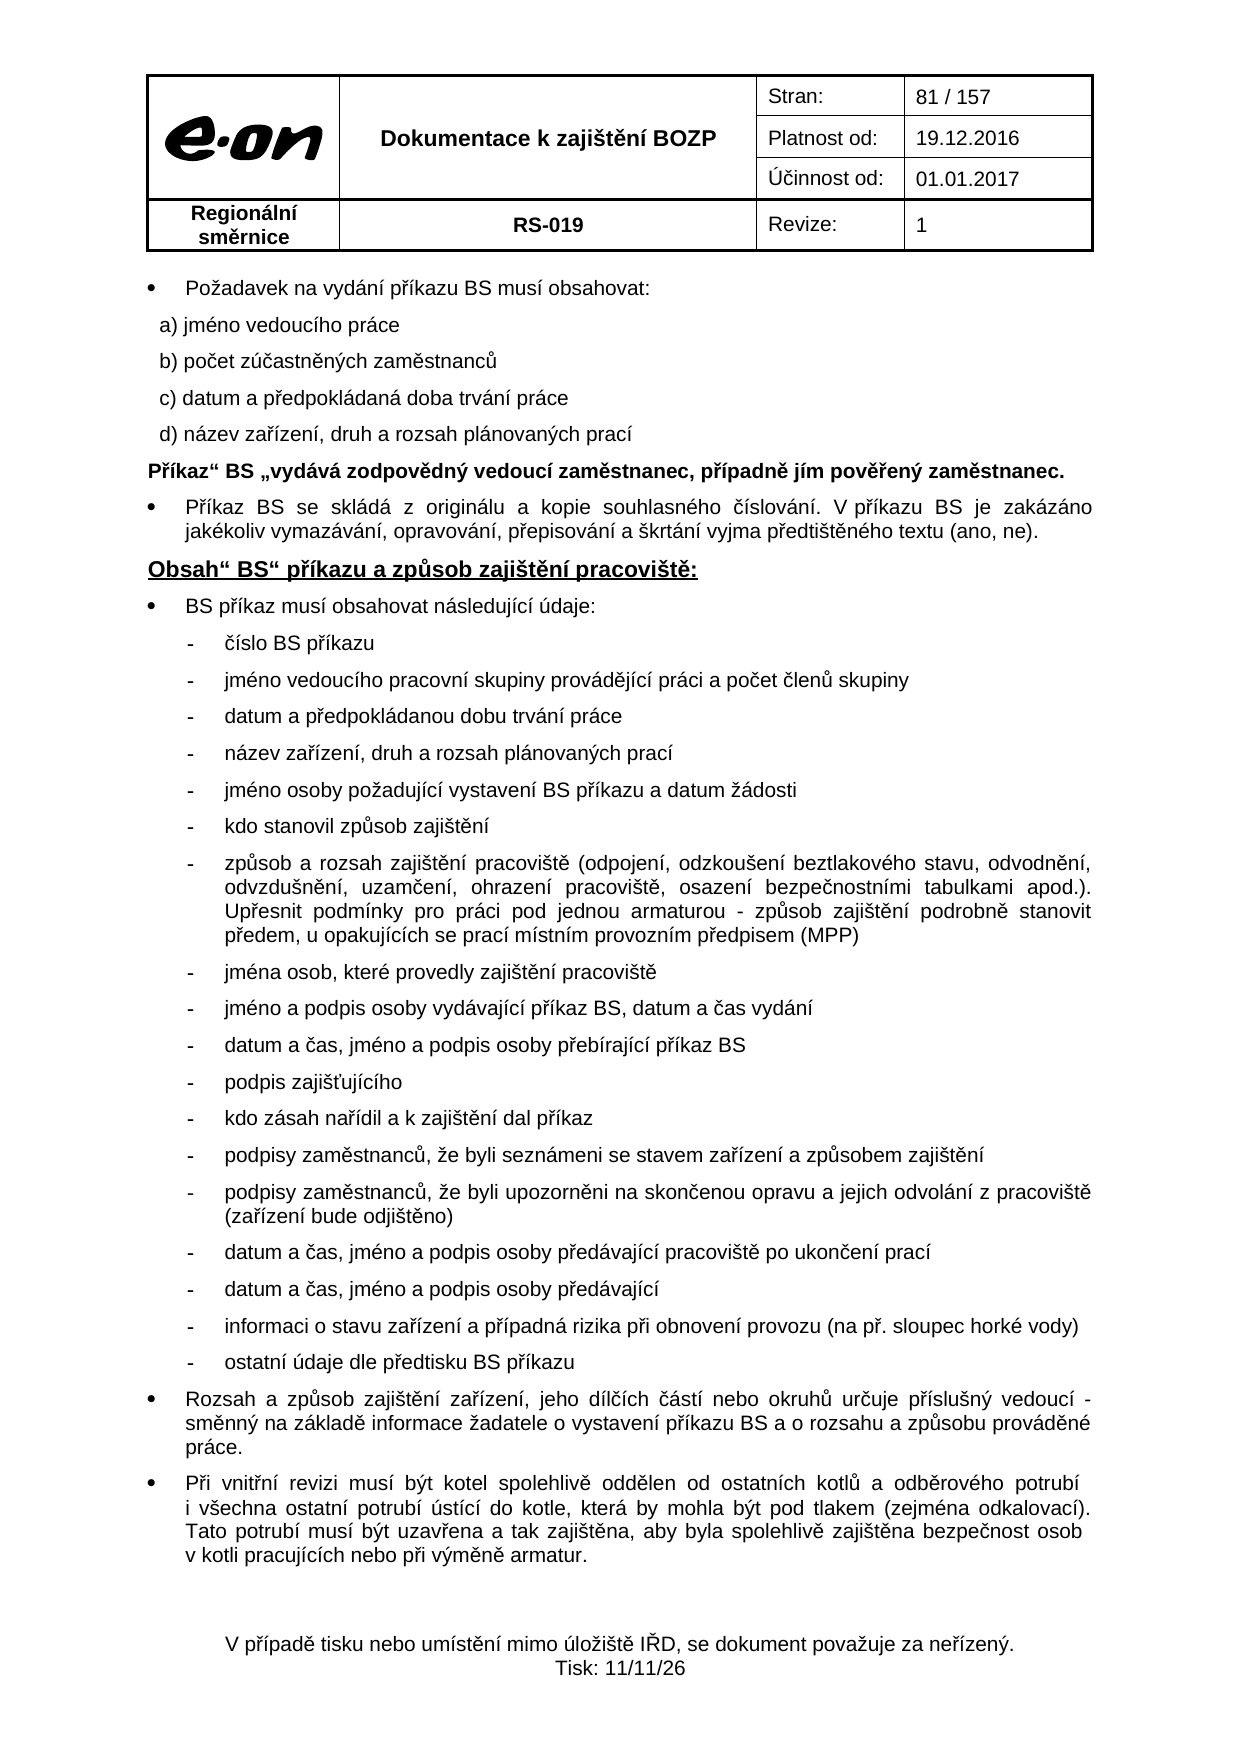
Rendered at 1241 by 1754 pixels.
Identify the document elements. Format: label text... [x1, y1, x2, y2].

list jméno vedoucího pracovní skupiny provádějící práci a počet členů skupiny [187, 668, 1092, 692]
list kdo zásah nařídil a k zajištění dal příkaz [187, 1106, 1092, 1130]
list podpisy zaměstnanců, že byli seznámeni se stavem zařízení a způsobem zajištění [187, 1143, 1092, 1167]
list způsob a rozsah zajištění pracoviště (odpojení, odzkoušení beztlakového stavu, odvodnění, odvzdušnění, uzamčení, ohrazení pracoviště, osazení bezpečnostními tabulkami apod.). Upřesnit podmínky pro práci pod jednou armaturou - způsob zajištění podrobně stanovit předem, u opakujících se prací místním provozním předpisem (MPP) [187, 851, 1092, 947]
list kdo stanovil způsob zajištění [187, 814, 1092, 838]
text d) název zařízení, druh a rozsah plánovaných prací [118, 422, 1092, 446]
list ostatní údaje dle předtisku BS příkazu [187, 1350, 1092, 1374]
list datum a čas, jméno a podpis osoby předávající pracoviště po ukončení prací [187, 1240, 1092, 1264]
list jména osob, které provedly zajištění pracoviště [187, 959, 1092, 984]
text Příkaz“ BS „vydává zodpovědný vedoucí zaměstnanec, případně jím pověřený zaměstnanec. [148, 458, 1092, 482]
list podpisy zaměstnanců, že byli upozorněni na skončenou opravu a jejich odvolání z pracoviště (zařízení bude odjištěno) [187, 1179, 1092, 1228]
list jméno a podpis osoby vydávající příkaz BS, datum a čas vydání [187, 996, 1092, 1020]
list BS příkaz musí obsahovat následující údaje: [148, 594, 1092, 618]
list podpis zajišťujícího [187, 1069, 1092, 1094]
title Obsah“ BS“ příkazu a způsob zajištění pracoviště: [148, 556, 1092, 582]
list Požadavek na vydání příkazu BS musí obsahovat: [148, 276, 1092, 300]
list číslo BS příkazu [187, 631, 1092, 655]
list jméno osoby požadující vystavení BS příkazu a datum žádosti [187, 778, 1092, 802]
list informaci o stavu zařízení a případná rizika při obnovení provozu (na př. sloupec horké vody) [187, 1313, 1092, 1338]
list datum a předpokládanou dobu trvání práce [187, 704, 1092, 728]
text a) jméno vedoucího práce [118, 313, 1092, 337]
list Rozsah a způsob zajištění zařízení, jeho dílčích částí nebo okruhů určuje příslušný vedoucí - směnný na základě informace žadatele o vystavení příkazu BS a o rozsahu a způsobu prováděné práce. [148, 1387, 1092, 1459]
text c) datum a předpokládaná doba trvání práce [118, 386, 1092, 409]
list datum a čas, jméno a podpis osoby přebírající příkaz BS [187, 1033, 1092, 1057]
list Při vnitřní revizi musí být kotel spolehlivě oddělen od ostatních kotlů a odběrového potrubí i všechna ostatní potrubí ústící do kotle, která by mohla být pod tlakem (zejména odkalovací). Tato potrubí musí být uzavřena a tak zajištěna, aby byla spolehlivě zajištěna bezpečnost osob v kotli pracujících nebo při výměně armatur. [148, 1471, 1092, 1567]
list datum a čas, jméno a podpis osoby předávající [187, 1277, 1092, 1301]
list název zařízení, druh a rozsah plánovaných prací [187, 741, 1092, 765]
list Příkaz BS se skládá z originálu a kopie souhlasného číslování. V příkazu BS je zakázáno jakékoliv vymazávání, opravování, přepisování a škrtání vyjma předtištěného textu (ano, ne). [148, 495, 1092, 543]
text b) počet zúčastněných zaměstnanců [118, 349, 1092, 373]
